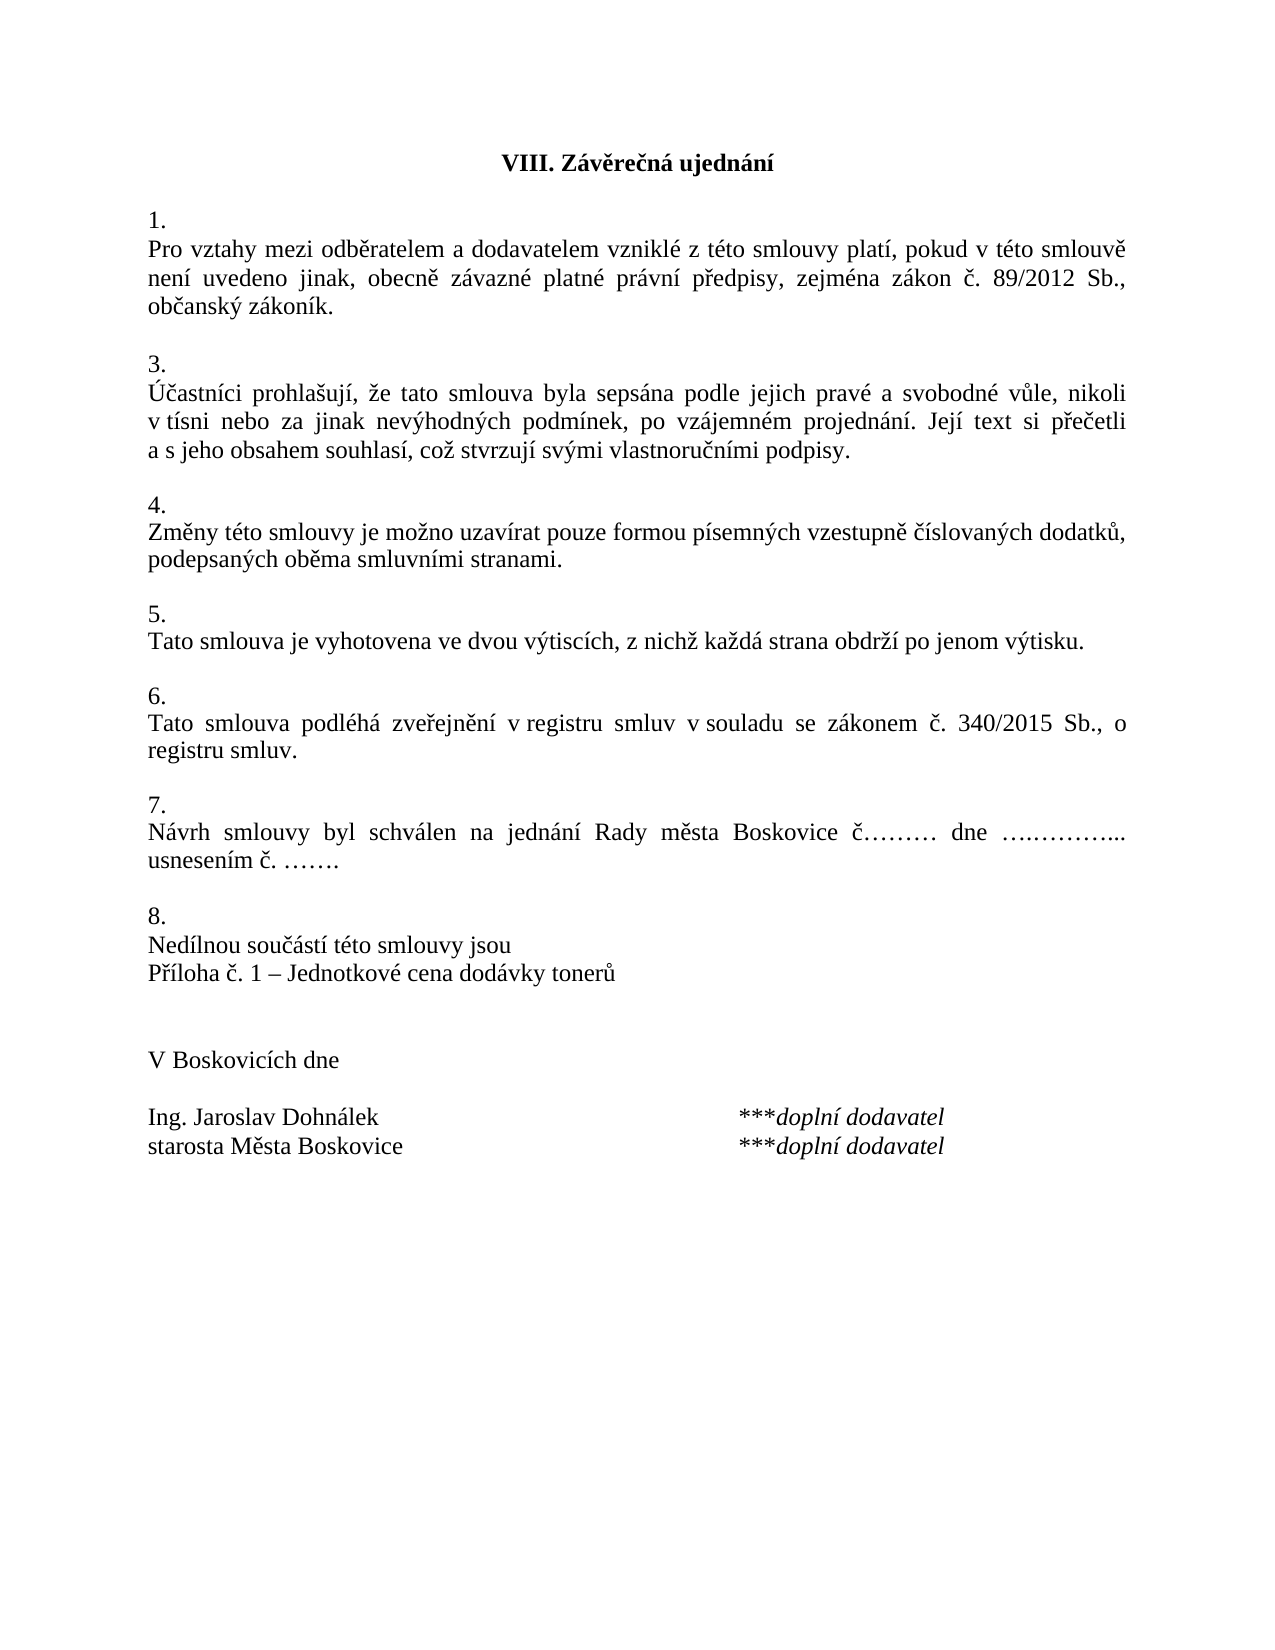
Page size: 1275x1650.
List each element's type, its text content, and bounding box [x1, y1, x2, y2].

text 6. [148, 682, 1127, 710]
text Ing. Jaroslav Dohnálek ***doplní dodavatel [148, 1102, 1127, 1131]
text Změny této smlouvy je možno uzavírat pouze formou písemných vzestupně číslovaných dodatků, podepsaných oběma smluvními stranami. [148, 518, 1127, 573]
text Návrh smlouvy byl schválen na jednání Rady města Boskovice č……… dne ….………... usnesením č. ……. [148, 819, 1127, 874]
text Tato smlouva je vyhotovena ve dvou výtiscích, z nichž každá strana obdrží po jenom výtisku. [148, 628, 1127, 655]
text 4. [148, 491, 1127, 518]
text 8. [148, 901, 1127, 930]
text 1. [148, 205, 1127, 234]
text Tato smlouva podléhá zveřejnění v registru smluv v souladu se zákonem č. 340/2015 Sb., o registru smluv. [148, 710, 1127, 764]
text V Boskovicích dne [148, 1045, 1127, 1073]
text starosta Města Boskovice ***doplní dodavatel [148, 1131, 1127, 1160]
text Příloha č. 1 – Jednotkové cena dodávky tonerů [148, 958, 1127, 987]
text Nedílnou součástí této smlouvy jsou [148, 930, 1127, 958]
text Pro vztahy mezi odběratelem a dodavatelem vzniklé z této smlouvy platí, pokud v této smlouvě není uvedeno jinak, obecně závazné platné právní předpisy, zejména zákon č. 89/2012 Sb., občanský zákoník. [148, 234, 1127, 320]
text VIII. Závěrečná ujednání [148, 148, 1127, 176]
text 7. [148, 792, 1127, 819]
text 5. [148, 601, 1127, 628]
text 3. [148, 349, 1127, 378]
text Účastníci prohlašují, že tato smlouva byla sepsána podle jejich pravé a svobodné vůle, nikoli v tísni nebo za jinak nevýhodných podmínek, po vzájemném projednání. Její text si přečetli a s jeho obsahem souhlasí, což stvrzují svými vlastnoručními podpisy. [148, 378, 1127, 464]
